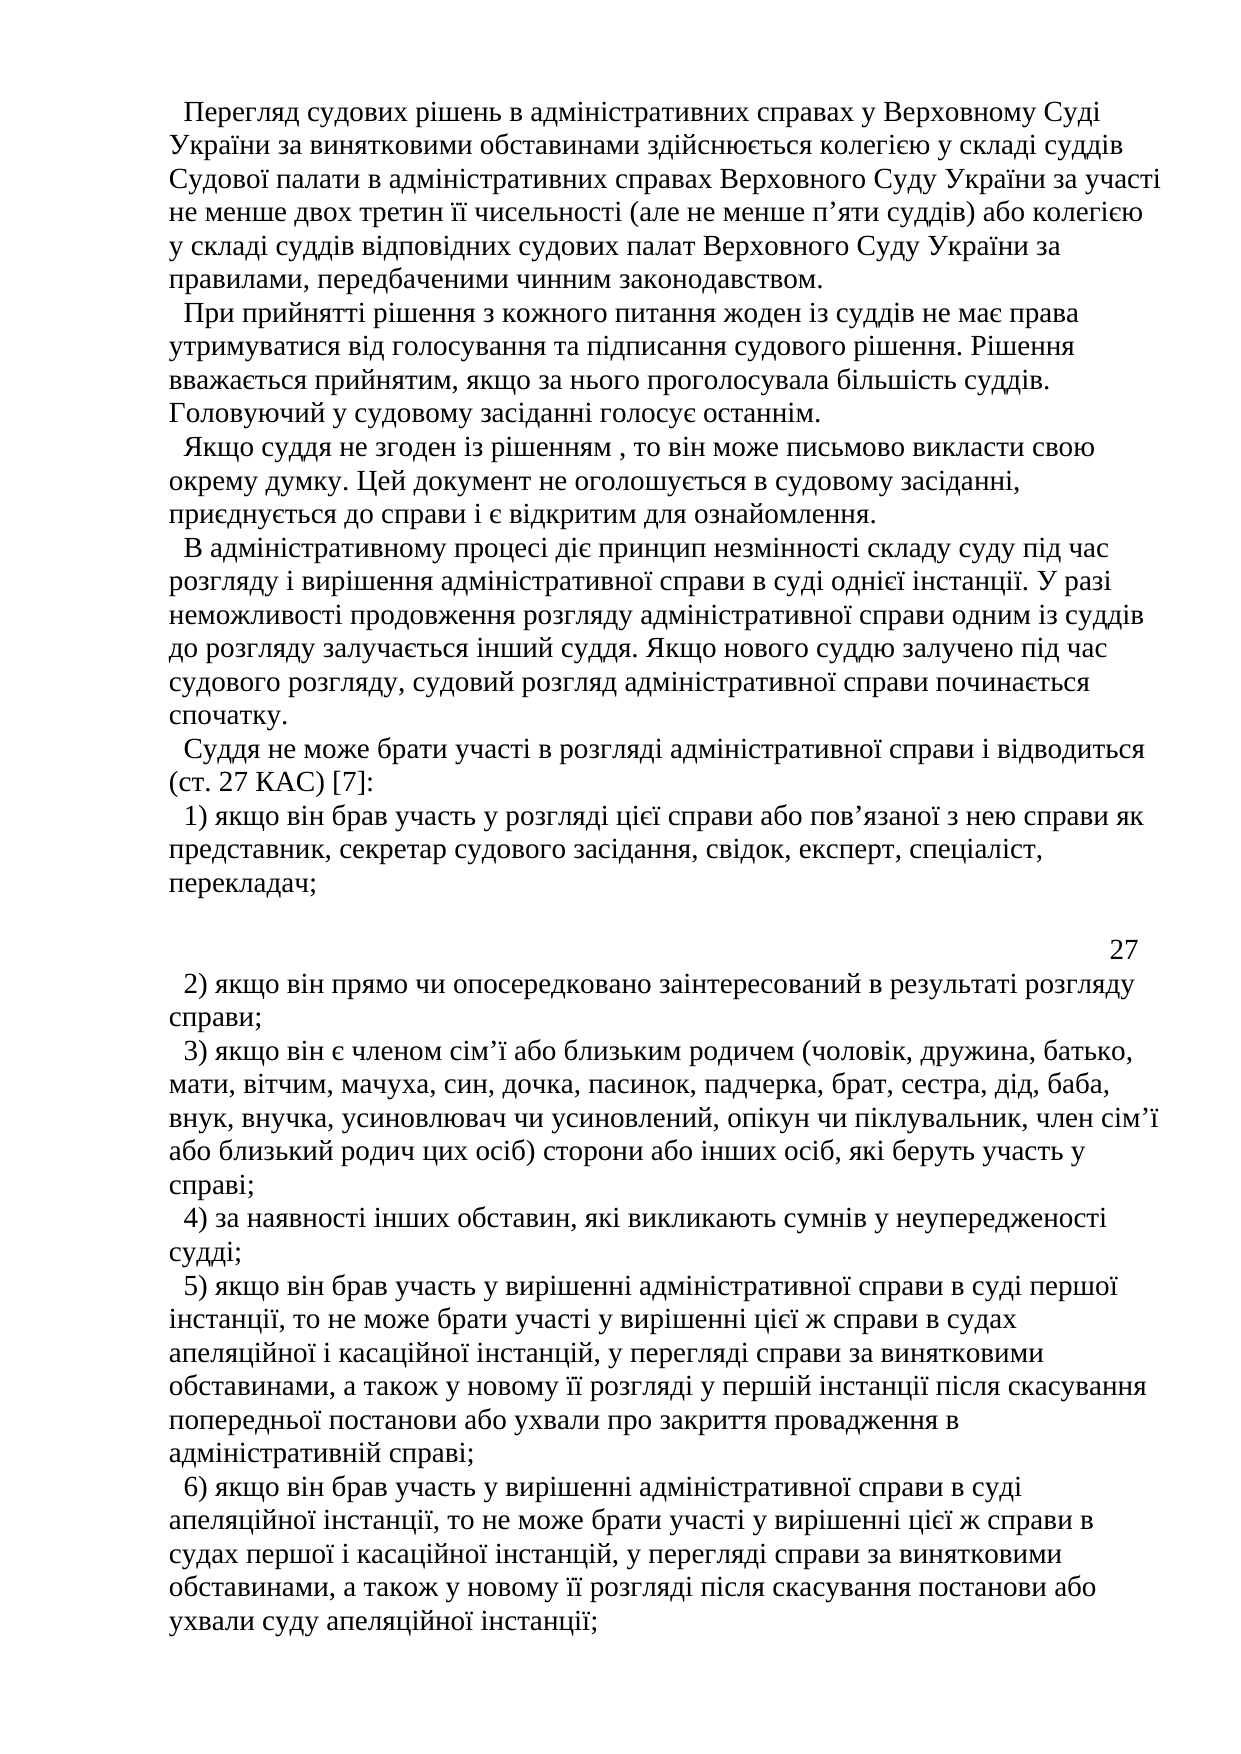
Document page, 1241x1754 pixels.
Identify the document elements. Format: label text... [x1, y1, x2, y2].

text 3) якщо він є членом сім’ї або близьким родичем (чоловік, дружина, батько, мати, вітчим, мачуха, син, дочка, пасинок, падчерка, брат, сестра, дід, баба, внук, внучка, усиновлювач чи усиновлений, опікун чи піклувальник, член сім’ї або близький родич цих осіб) сторони або інших осіб, які беруть участь у справі; [169, 1033, 1162, 1201]
text 5) якщо він брав участь у вирішенні адміністративної справи в суді першої інстанції, то не може брати участі у вирішенні цієї ж справи в судах апеляційної і касаційної інстанцій, у перегляді справи за винятковими обставинами, а також у новому її розгляді у першій інстанції після скасування попередньої постанови або ухвали про закриття провадження в адміністративній справі; [169, 1268, 1162, 1469]
text 2) якщо він прямо чи опосередковано заінтересований в результаті розгляду справи; [169, 966, 1162, 1033]
text 4) за наявності інших обставин, які викликають сумнів у неупередженості судді; [169, 1201, 1162, 1268]
text 1) якщо він брав участь у розгляді цієї справи або пов’язаної з нею справи як представник, секретар судового засідання, свідок, експерт, спеціаліст, перекладач; [169, 798, 1162, 899]
text 27 [169, 932, 1162, 966]
text При прийнятті рішення з кожного питання жоден із суддів не має права утримуватися від голосування та підписання судового рішення. Рішення вважається прийнятим, якщо за нього проголосувала більшість суддів. Головуючий у судовому засіданні голосує останнім. [169, 295, 1162, 429]
text 6) якщо він брав участь у вирішенні адміністративної справи в суді апеляційної інстанції, то не може брати участі у вирішенні цієї ж справи в судах першої і касаційної інстанцій, у перегляді справи за винятковими обставинами, а також у новому її розгляді після скасування постанови або ухвали суду апеляційної інстанції; [169, 1469, 1162, 1637]
text В адміністративному процесі діє принцип незмінності складу суду під час розгляду і вирішення адміністративної справи в суді однієї інстанції. У разі неможливості продовження розгляду адміністративної справи одним із суддів до розгляду залучається інший суддя. Якщо нового суддю залучено під час судового розгляду, судовий розгляд адміністративної справи починається спочатку. [169, 530, 1162, 731]
text Перегляд судових рішень в адміністративних справах у Верховному Суді України за винятковими обставинами здійснюється колегією у складі суддів Судової палати в адміністративних справах Верховного Суду України за участі не менше двох третин її чисельності (але не менше п’яти суддів) або колегією у складі суддів відповідних судових палат Верховного Суду України за правилами, передбаченими чинним законодавством. [169, 94, 1162, 295]
text Суддя не може брати участі в розгляді адміністративної справи і відводиться (ст. 27 КАС) [7]: [169, 731, 1162, 798]
text Якщо суддя не згоден із рішенням , то він може письмово викласти свою окрему думку. Цей документ не оголошується в судовому засіданні, приєднується до справи і є відкритим для ознайомлення. [169, 429, 1162, 530]
